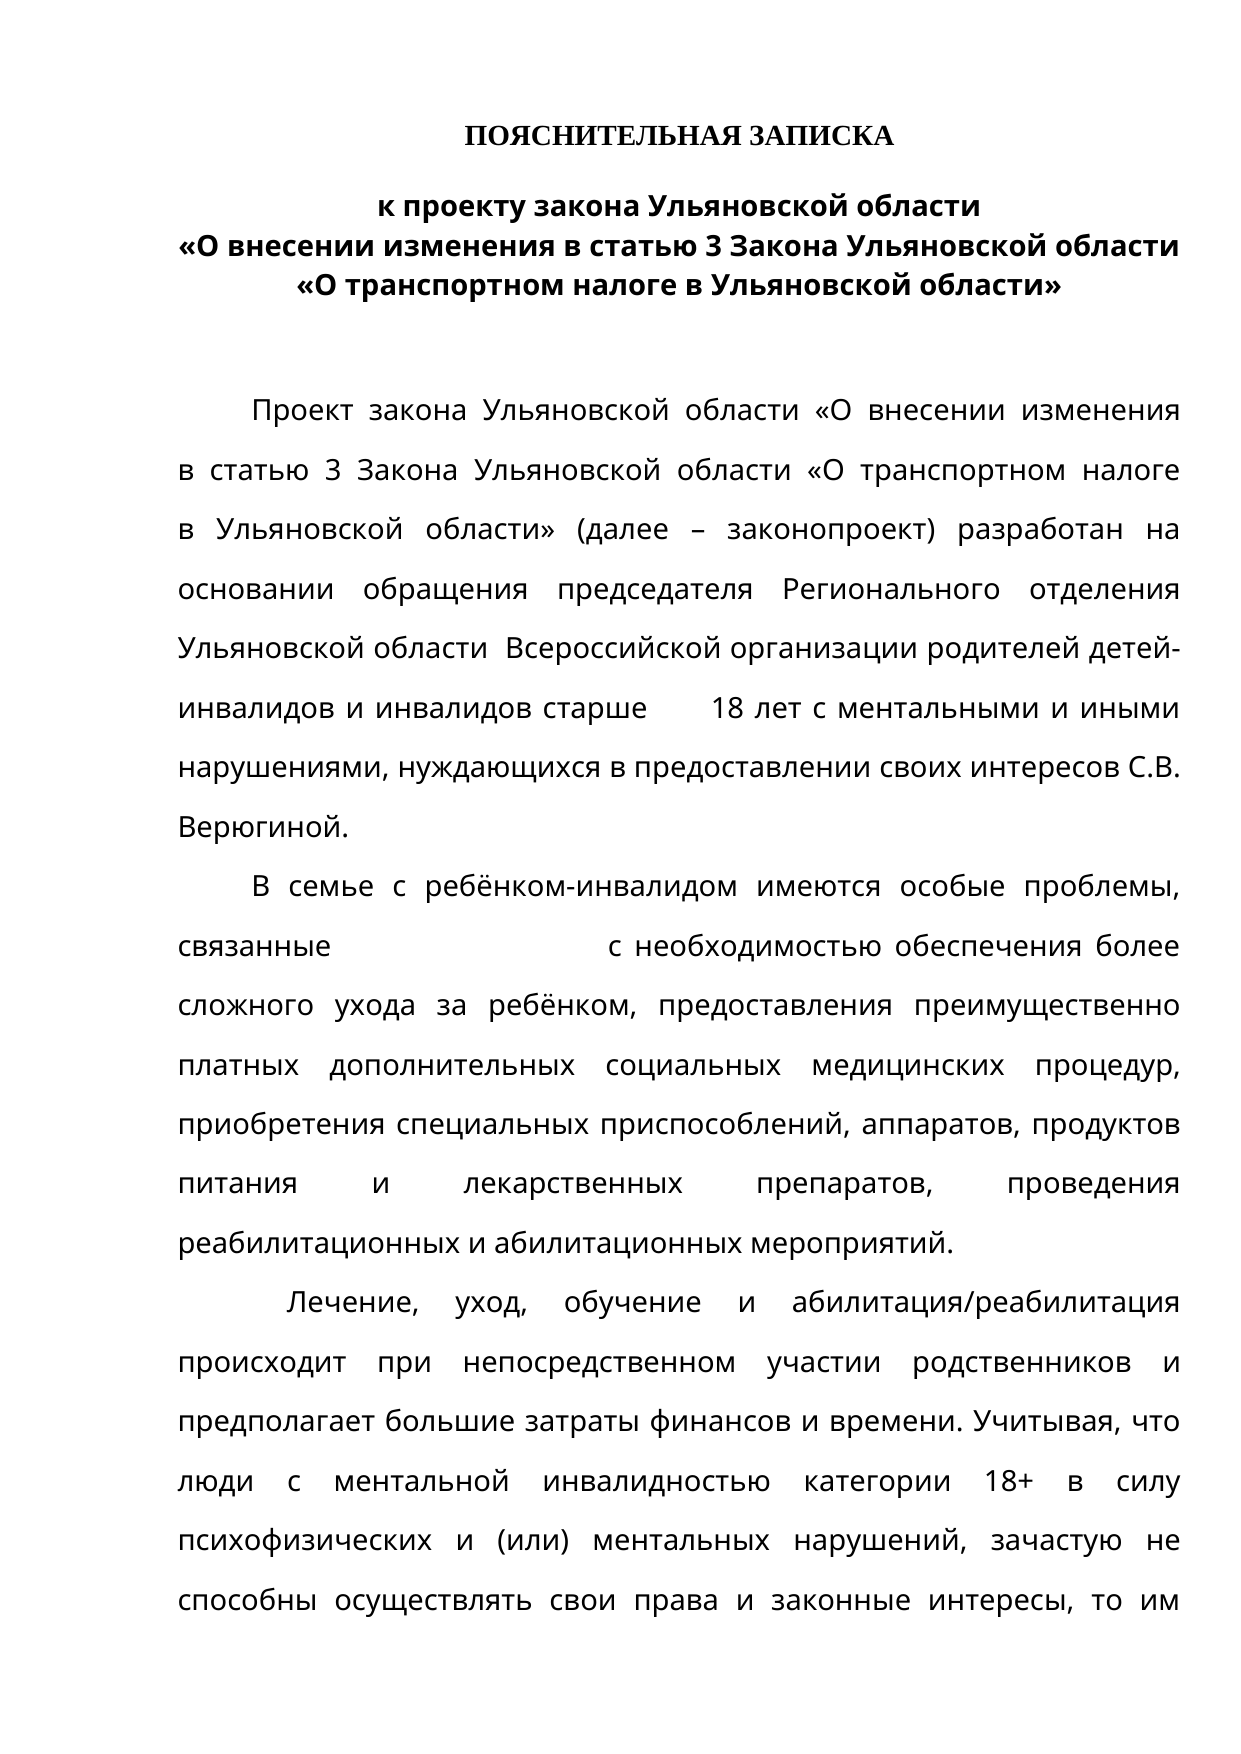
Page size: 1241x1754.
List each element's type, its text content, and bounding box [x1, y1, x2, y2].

text В семье с ребёнком-инвалидом имеются особые проблемы, связанные с необходимостью обеспечения более сложного ухода за ребёнком, предоставления преимущественно платных дополнительных социальных медицинских процедур, приобретения специальных приспособлений, аппаратов, продуктов питания и лекарственных препаратов, проведения реабилитационных и абилитационных мероприятий. [177, 865, 1181, 1262]
text Проект закона Ульяновской области «О внесении изменения в статью 3 Закона Ульяновской области «О транспортном налоге в Ульяновской области» (далее – законопроект) разработан на основании обращения председателя Регионального отделения Ульяновской области Всероссийской организации родителей детей-инвалидов и инвалидов старше 18 лет с ментальными и иными нарушениями, нуждающихся в предоставлении своих интересов С.В. Верюгиной. [177, 389, 1181, 846]
subtitle «О внесении изменения в статью 3 Закона Ульяновской области [177, 225, 1181, 264]
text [177, 1282, 1181, 1619]
text к проекту закона Ульяновской области [177, 185, 1181, 225]
subtitle «О транспортном налоге в Ульяновской области» [177, 264, 1181, 304]
text ПОЯСНИТЕЛЬНАЯ ЗАПИСКА [177, 118, 1181, 152]
